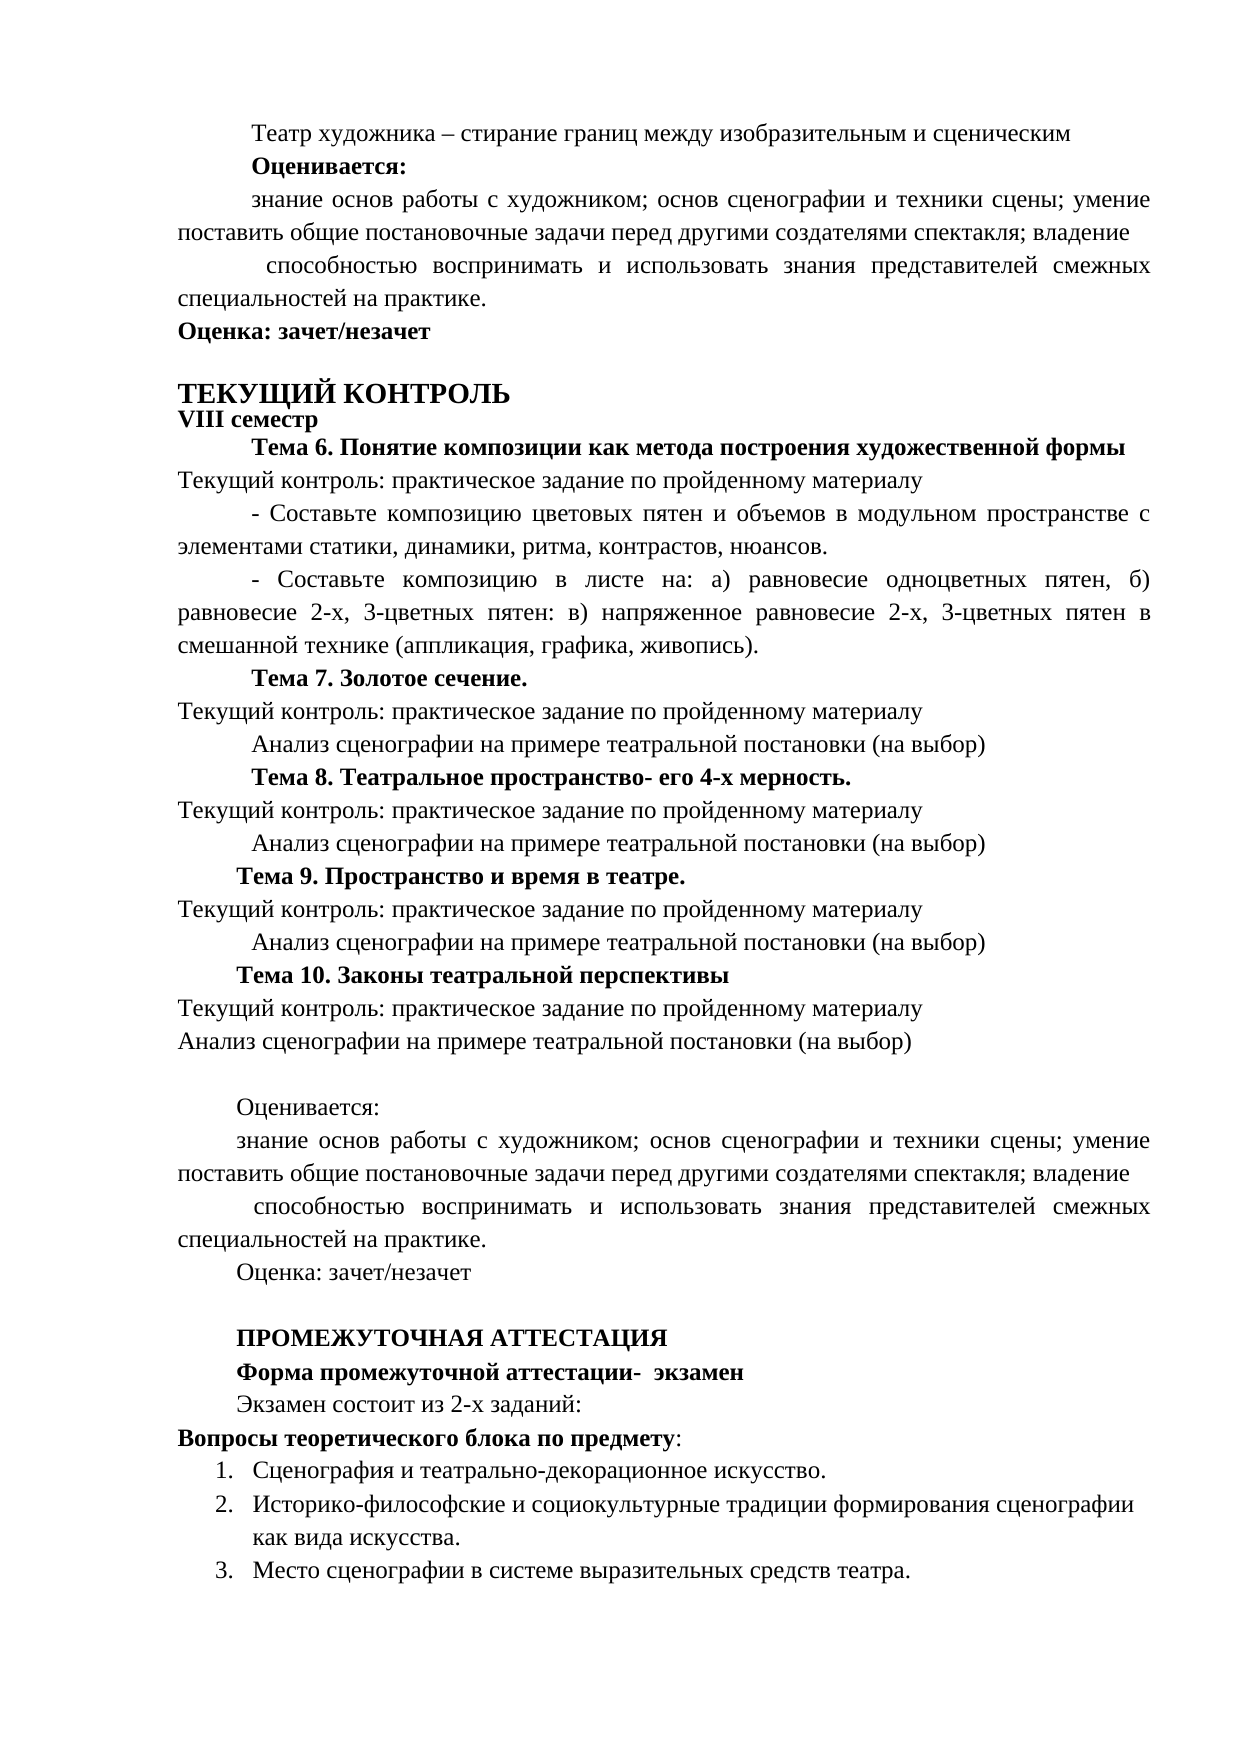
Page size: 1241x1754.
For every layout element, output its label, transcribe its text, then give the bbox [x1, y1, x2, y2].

text - Составьте композицию в листе на: а) равновесие одноцветных пятен, б) равновесие 2-х, 3-цветных пятен: в) напряженное равновесие 2-х, 3-цветных пятен в смешанной технике (аппликация, графика, живопись). [177, 564, 1152, 659]
text знание основ работы с художником; основ сценографии и техники сцены; умение поставить общие постановочные задачи перед другими создателями спектакля; владение [177, 1125, 1152, 1187]
text знание основ работы с художником; основ сценографии и техники сцены; умение поставить общие постановочные задачи перед другими создателями спектакля; владение [177, 184, 1152, 246]
text Тема 6. Понятие композиции как метода построения художественной формы [177, 432, 1152, 461]
text Текущий контроль: практическое задание по пройденному материалу [177, 696, 1152, 725]
text Текущий контроль: практическое задание по пройденному материалу [177, 894, 1152, 923]
text Текущий контроль: практическое задание по пройденному материалу [177, 465, 1152, 494]
text Анализ сценографии на примере театральной постановки (на выбор) [177, 729, 1152, 758]
text Оценка: зачет/незачет [177, 1257, 1152, 1286]
text Анализ сценографии на примере театральной постановки (на выбор) [177, 1026, 1152, 1055]
text Анализ сценографии на примере театральной постановки (на выбор) [177, 927, 1152, 956]
text Анализ сценографии на примере театральной постановки (на выбор) [177, 828, 1152, 857]
list Сценография и театрально-декорационное искусство. [215, 1456, 1152, 1484]
text Тема 8. Театральное пространство- его 4-х мерность. [177, 762, 1152, 791]
text Форма промежуточной аттестации- экзамен [177, 1357, 1152, 1385]
text VIII семестр [177, 409, 1152, 432]
text Тема 10. Законы театральной перспективы [177, 960, 1152, 989]
text Текущий контроль: практическое задание по пройденному материалу [177, 795, 1152, 824]
text способностью воспринимать и использовать знания представителей смежных специальностей на практике. [177, 250, 1152, 312]
text Оценка: зачет/незачет [177, 316, 1152, 345]
text способностью воспринимать и использовать знания представителей смежных специальностей на практике. [177, 1191, 1152, 1253]
list Место сценографии в системе выразительных средств театра. [215, 1555, 1152, 1583]
text Оценивается: [177, 151, 1152, 180]
text ПРОМЕЖУТОЧНАЯ АТТЕСТАЦИЯ [177, 1323, 1152, 1352]
list Историко-философские и социокультурные традиции формирования сценографии как вида искусства. [215, 1489, 1152, 1550]
text Театр художника – стирание границ между изобразительным и сценическим [177, 118, 1152, 147]
text Текущий контроль: практическое задание по пройденному материалу [177, 993, 1152, 1022]
text Экзамен состоит из 2-х заданий: [177, 1389, 1152, 1418]
text Оценивается: [177, 1092, 1152, 1121]
text Тема 9. Пространство и время в театре. [177, 861, 1152, 890]
text Вопросы теоретического блока по предмету: [177, 1423, 1152, 1451]
text Тема 7. Золотое сечение. [177, 663, 1152, 692]
text - Составьте композицию цветовых пятен и объемов в модульном пространстве с элементами статики, динамики, ритма, контрастов, нюансов. [177, 498, 1152, 560]
text ТЕКУЩИЙ КОНТРОЛЬ [177, 382, 1152, 409]
